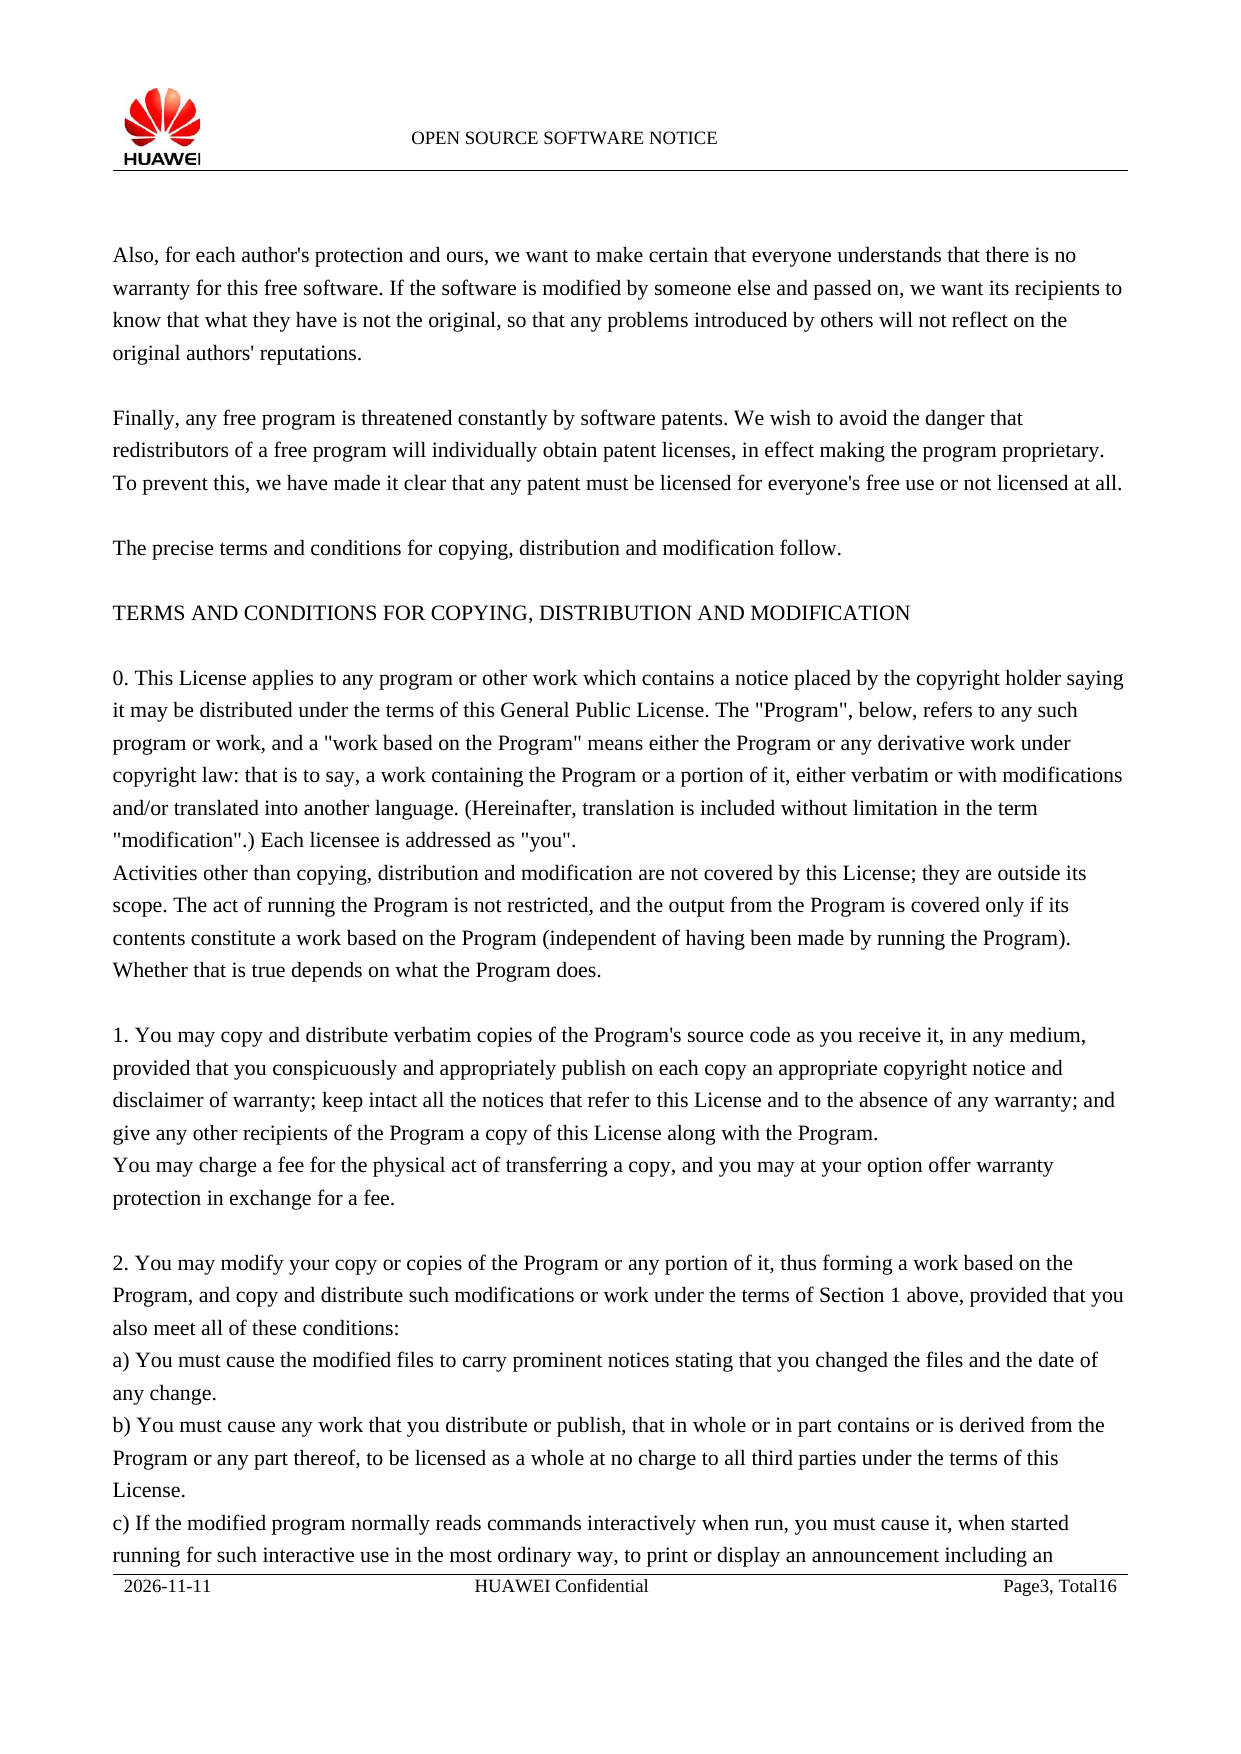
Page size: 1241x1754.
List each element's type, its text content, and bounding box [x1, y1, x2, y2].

picture [124, 88, 201, 165]
